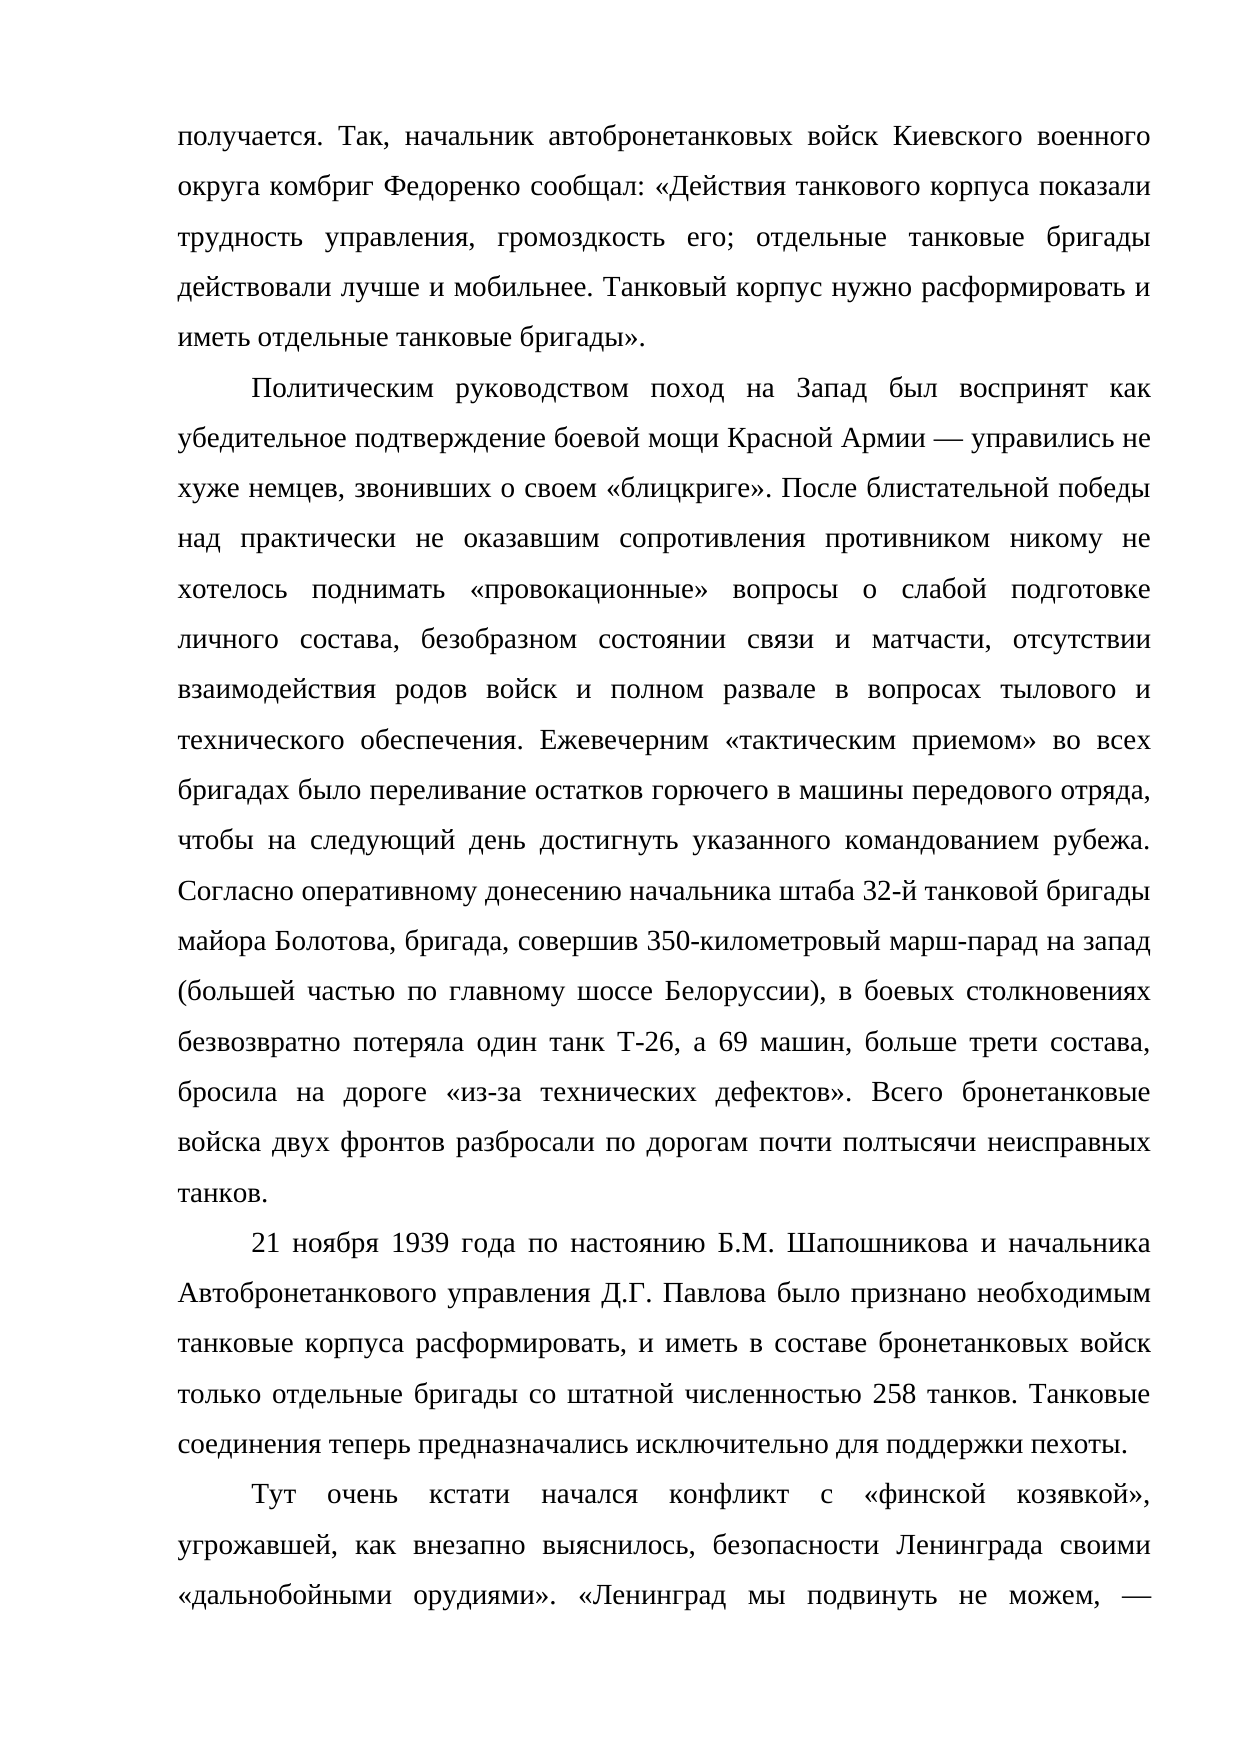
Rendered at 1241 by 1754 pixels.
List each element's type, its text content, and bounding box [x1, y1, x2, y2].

text Политическим руководством поход на Запад был воспринят как убедительное подтверждение боевой мощи Красной Армии — управились не хуже немцев, звонивших о своем «блицкриге». После блистательной победы над практически не оказавшим сопротивления противником никому не хотелось поднимать «провокационные» вопросы о слабой подготовке личного состава, безобразном состоянии связи и матчасти, отсутствии взаимодействия родов войск и полном развале в вопросах тылового и технического обеспечения. Ежевечерним «тактическим приемом» во всех бригадах было переливание остатков горючего в машины передового отряда, чтобы на следующий день достигнуть указанного командованием рубежа. Согласно оперативному донесению начальника штаба 32-й танковой бригады майора Болотова, бригада, совершив 350-километровый марш-парад на запад (большей частью по главному шоссе Белоруссии), в боевых столкновениях безвозвратно потеряла один танк Т-26, а 69 машин, больше трети состава, бросила на дороге «из-за технических дефектов». Всего бронетанковые войска двух фронтов разбросали по дорогам почти полтысячи неисправных танков. [177, 370, 1152, 1208]
text 21 ноября 1939 года по настоянию Б.М. Шапошникова и начальника Автобронетанкового управления Д.Г. Павлова было признано необходимым танковые корпуса расформировать, и иметь в составе бронетанковых войск только отдельные бригады со штатной численностью 258 танков. Танковые соединения теперь предназначались исключительно для поддержки пехоты. [177, 1225, 1152, 1460]
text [177, 118, 1152, 353]
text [177, 1477, 1152, 1611]
